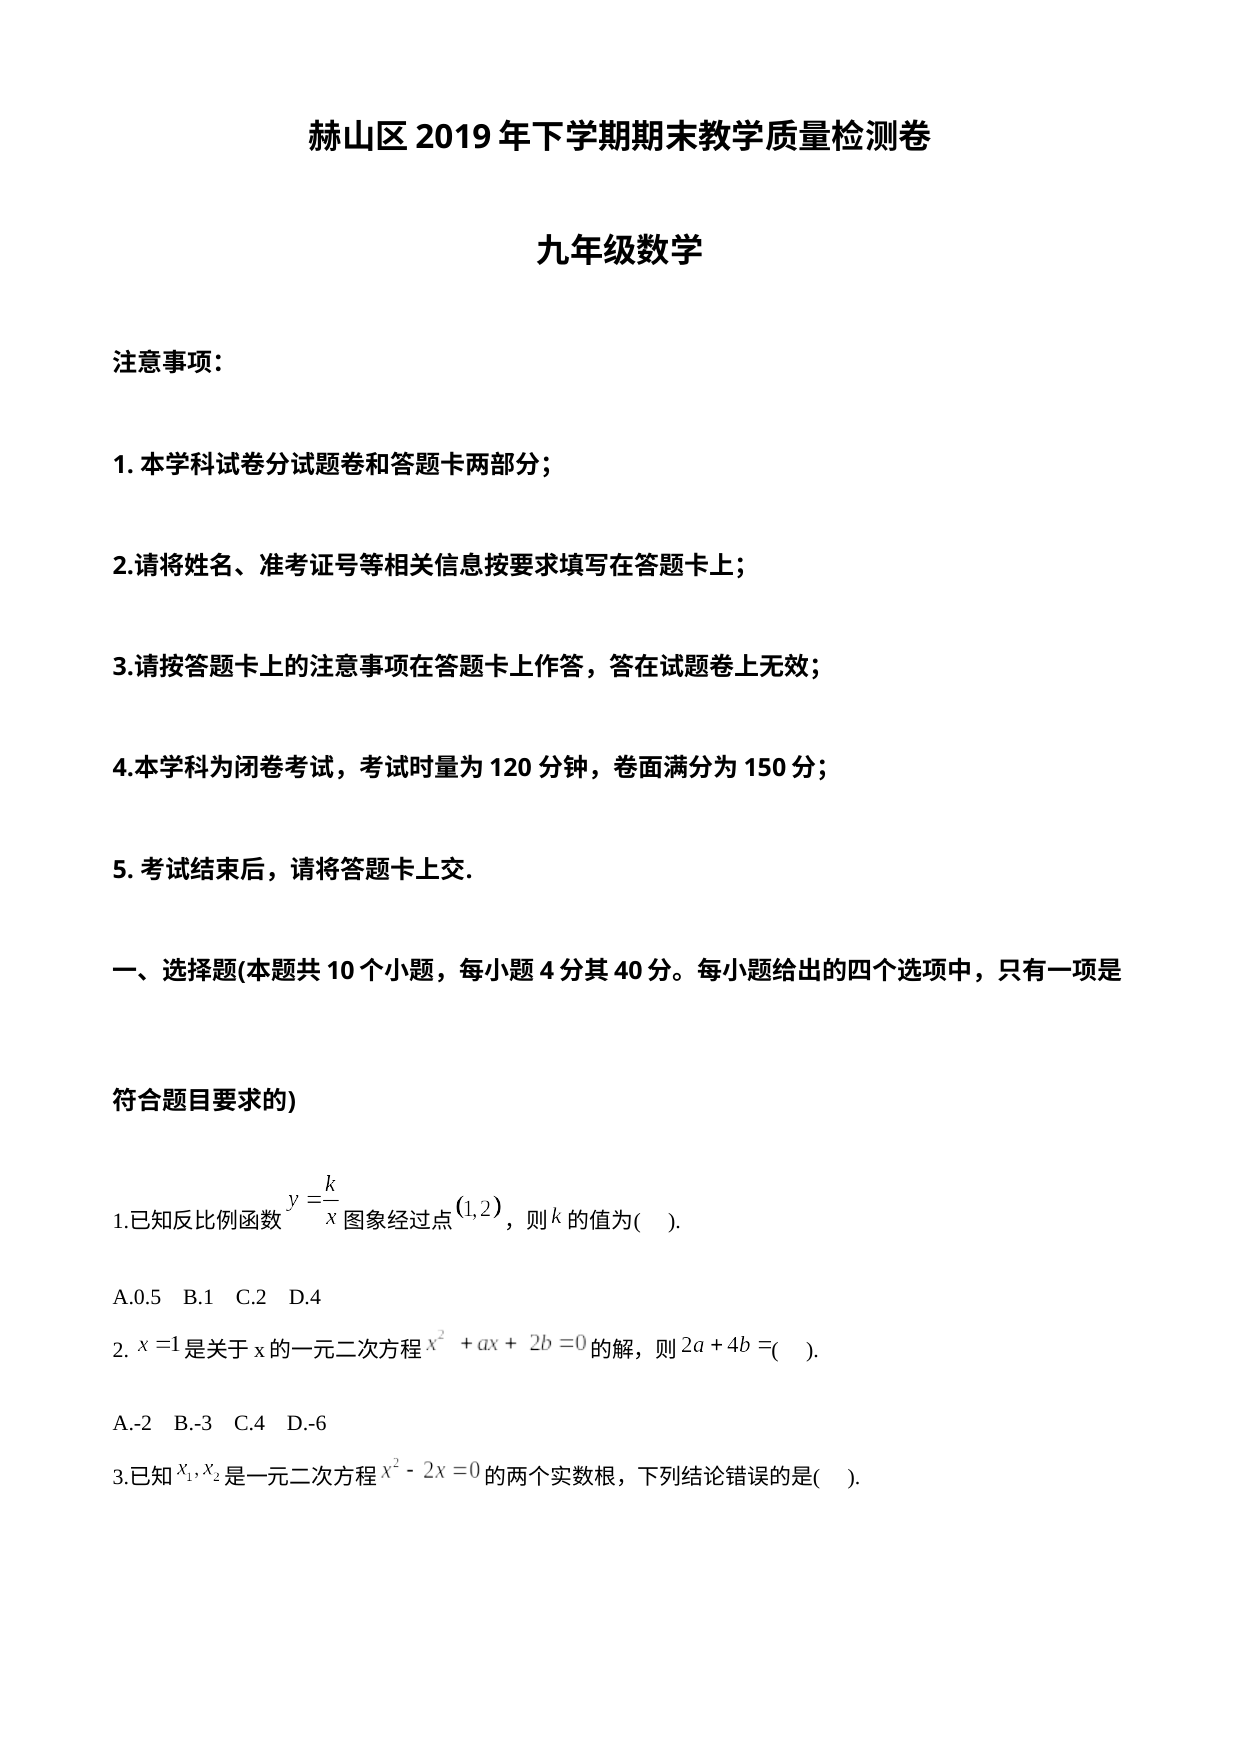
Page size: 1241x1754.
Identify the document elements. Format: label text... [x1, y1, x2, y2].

text 1. 本学科试卷分试题卷和答题卡两部分； [112, 430, 1128, 495]
text 一、选择题(本题共10个小题，每小题4分其40分。每小题给出的四个选项中，只有一项是符合题目要求的) [112, 936, 1128, 1131]
text A.-2 B.-3 C.4 D.-6 [112, 1407, 1128, 1439]
text 5. 考试结束后，请将答题卡上交. [112, 835, 1128, 900]
text 注意事项： [112, 328, 1128, 393]
text 2.请将姓名、准考证号等相关信息按要求填写在答题卡上； [112, 531, 1128, 596]
text A.0.5 B.1 C.2 D.4 [112, 1281, 1128, 1313]
text 九年级数学 [112, 215, 1128, 280]
text 1.已知反比例函数图象经过点，则的值为( ). [112, 1167, 1128, 1265]
text 2. 是关于x的一元二次方程的解，则( ). [112, 1326, 1128, 1391]
text 赫山区2019年下学期期末教学质量检测卷 [112, 102, 1128, 167]
text 4.本学科为闭卷考试，考试时量为120 分钟，卷面满分为150分； [112, 733, 1128, 798]
text 3.请按答题卡上的注意事项在答题卡上作答，答在试题卷上无效； [112, 632, 1128, 697]
text 3.已知是一元二次方程的两个实数根，下列结论错误的是( ). [112, 1452, 1128, 1517]
